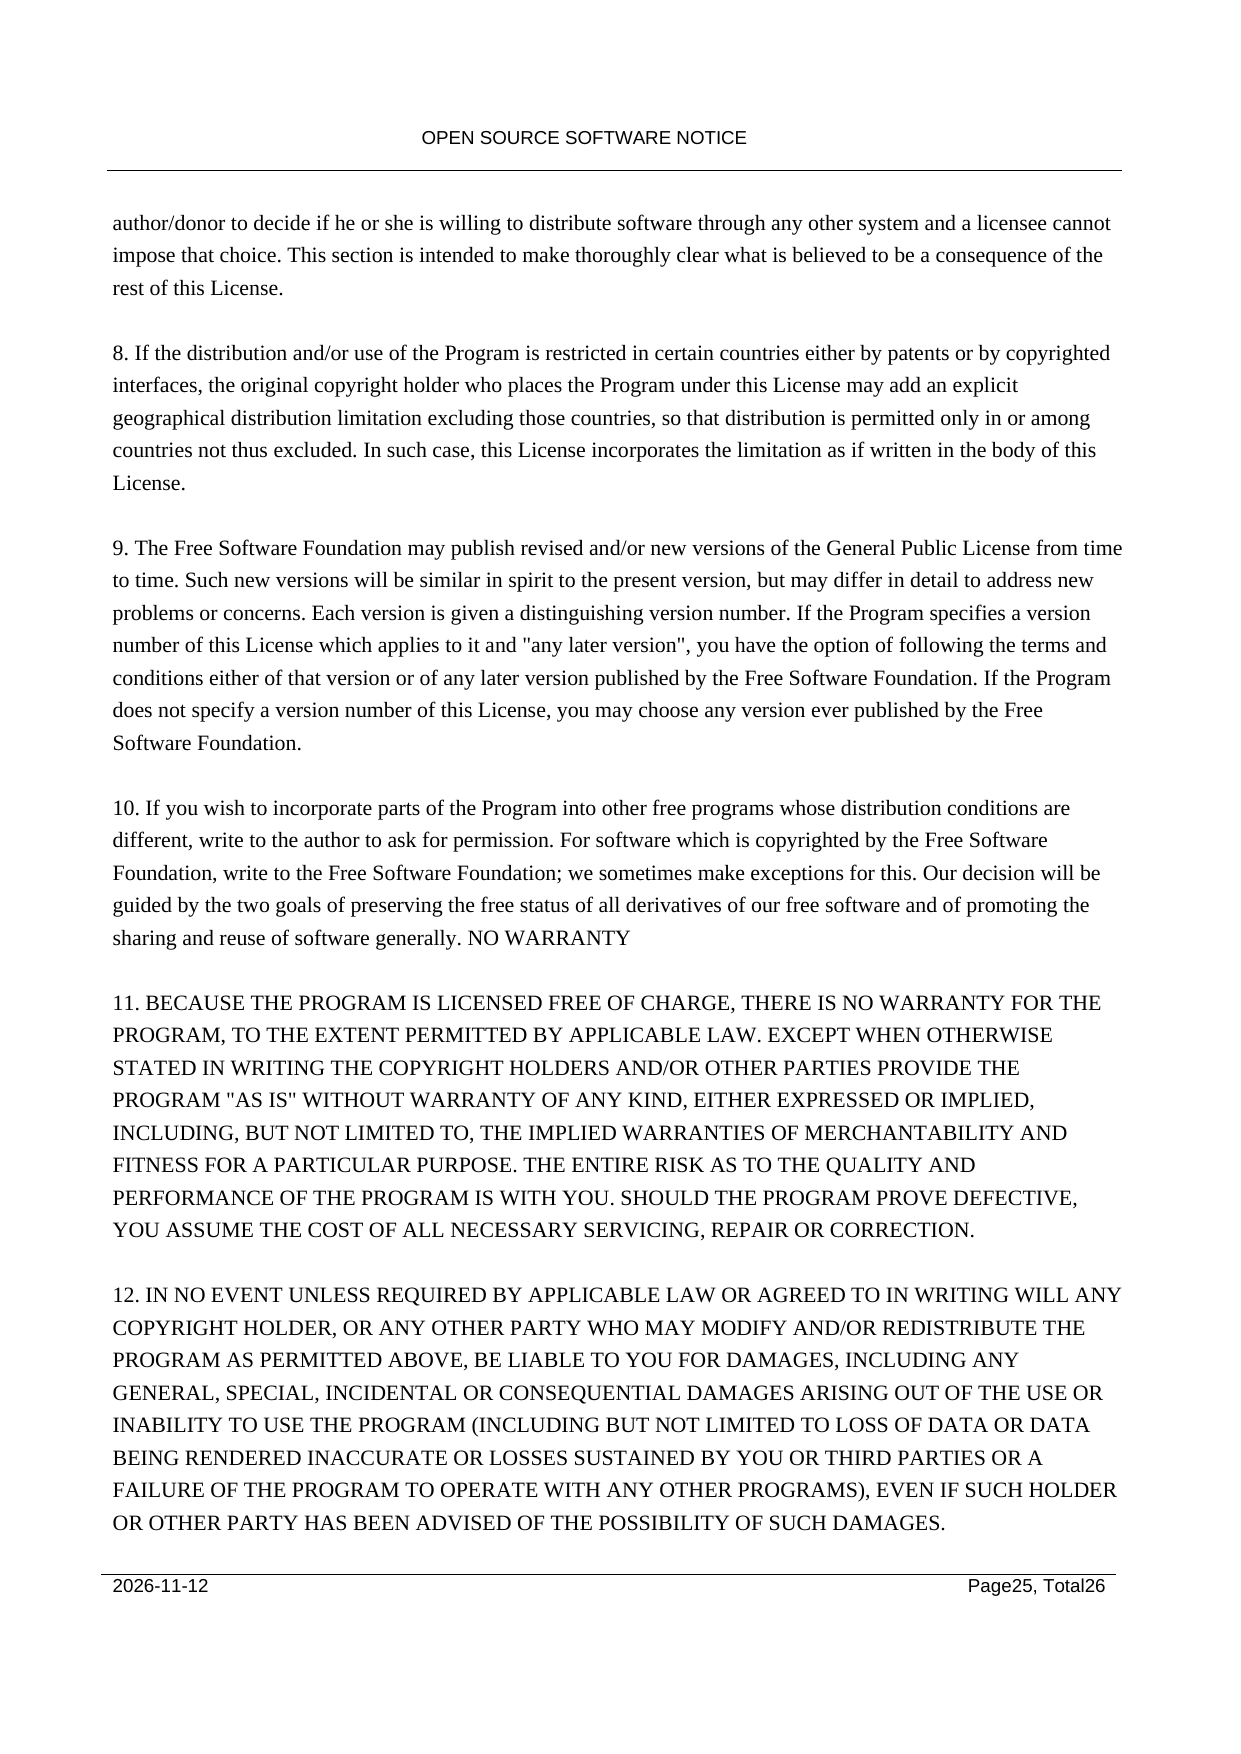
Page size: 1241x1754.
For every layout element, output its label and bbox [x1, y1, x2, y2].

text [112, 206, 1128, 1571]
